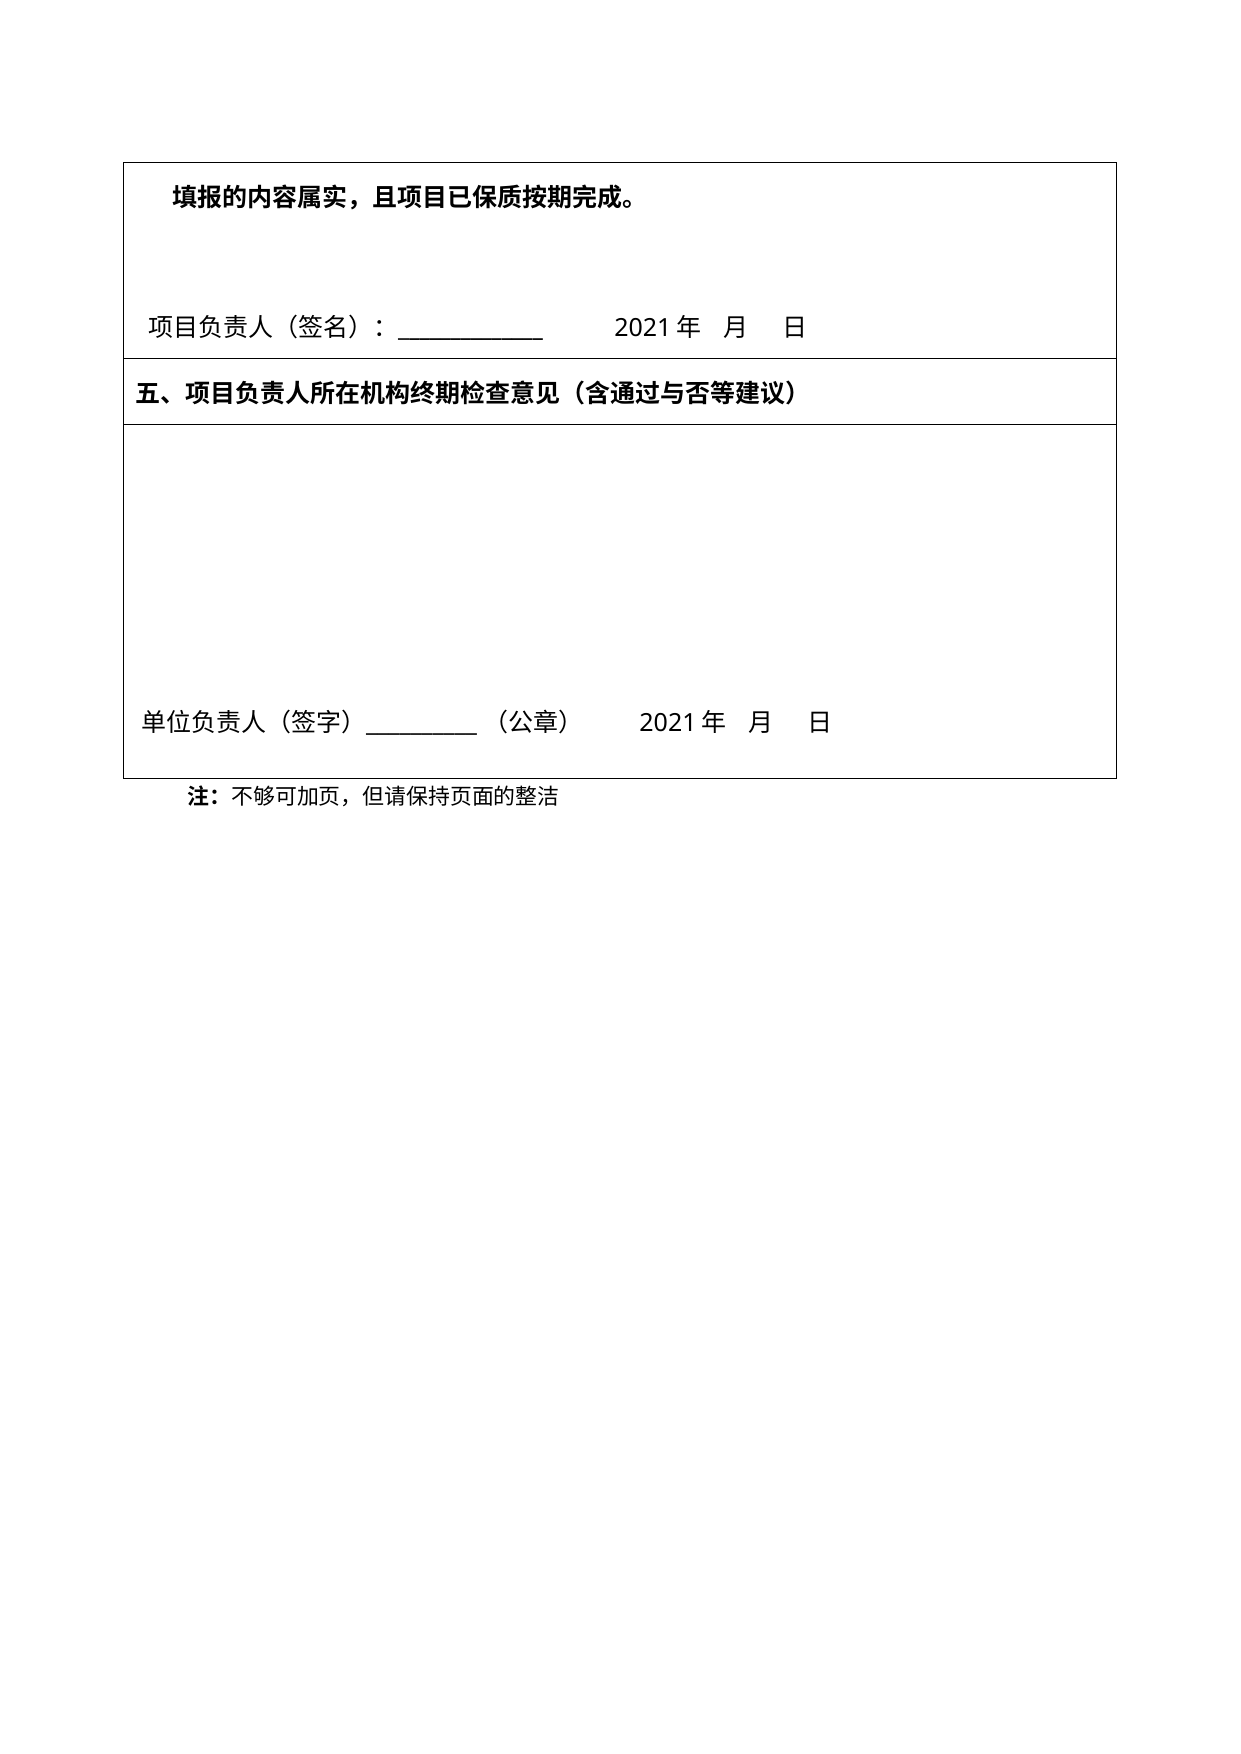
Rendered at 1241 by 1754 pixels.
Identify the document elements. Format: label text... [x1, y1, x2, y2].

table_cell 填报的内容属实，且项目已保质按期完成。 项目负责人（签名）：______________ 2021年 月 日 [124, 163, 1116, 358]
text 注：不够可加页，但请保持页面的整洁 [187, 779, 1053, 811]
table_cell 五、项目负责人所在机构终期检查意见（含通过与否等建议） [124, 359, 1116, 424]
table_cell 单位负责人（签字）__________ （公章） 2021年 月 日 [124, 425, 1116, 778]
